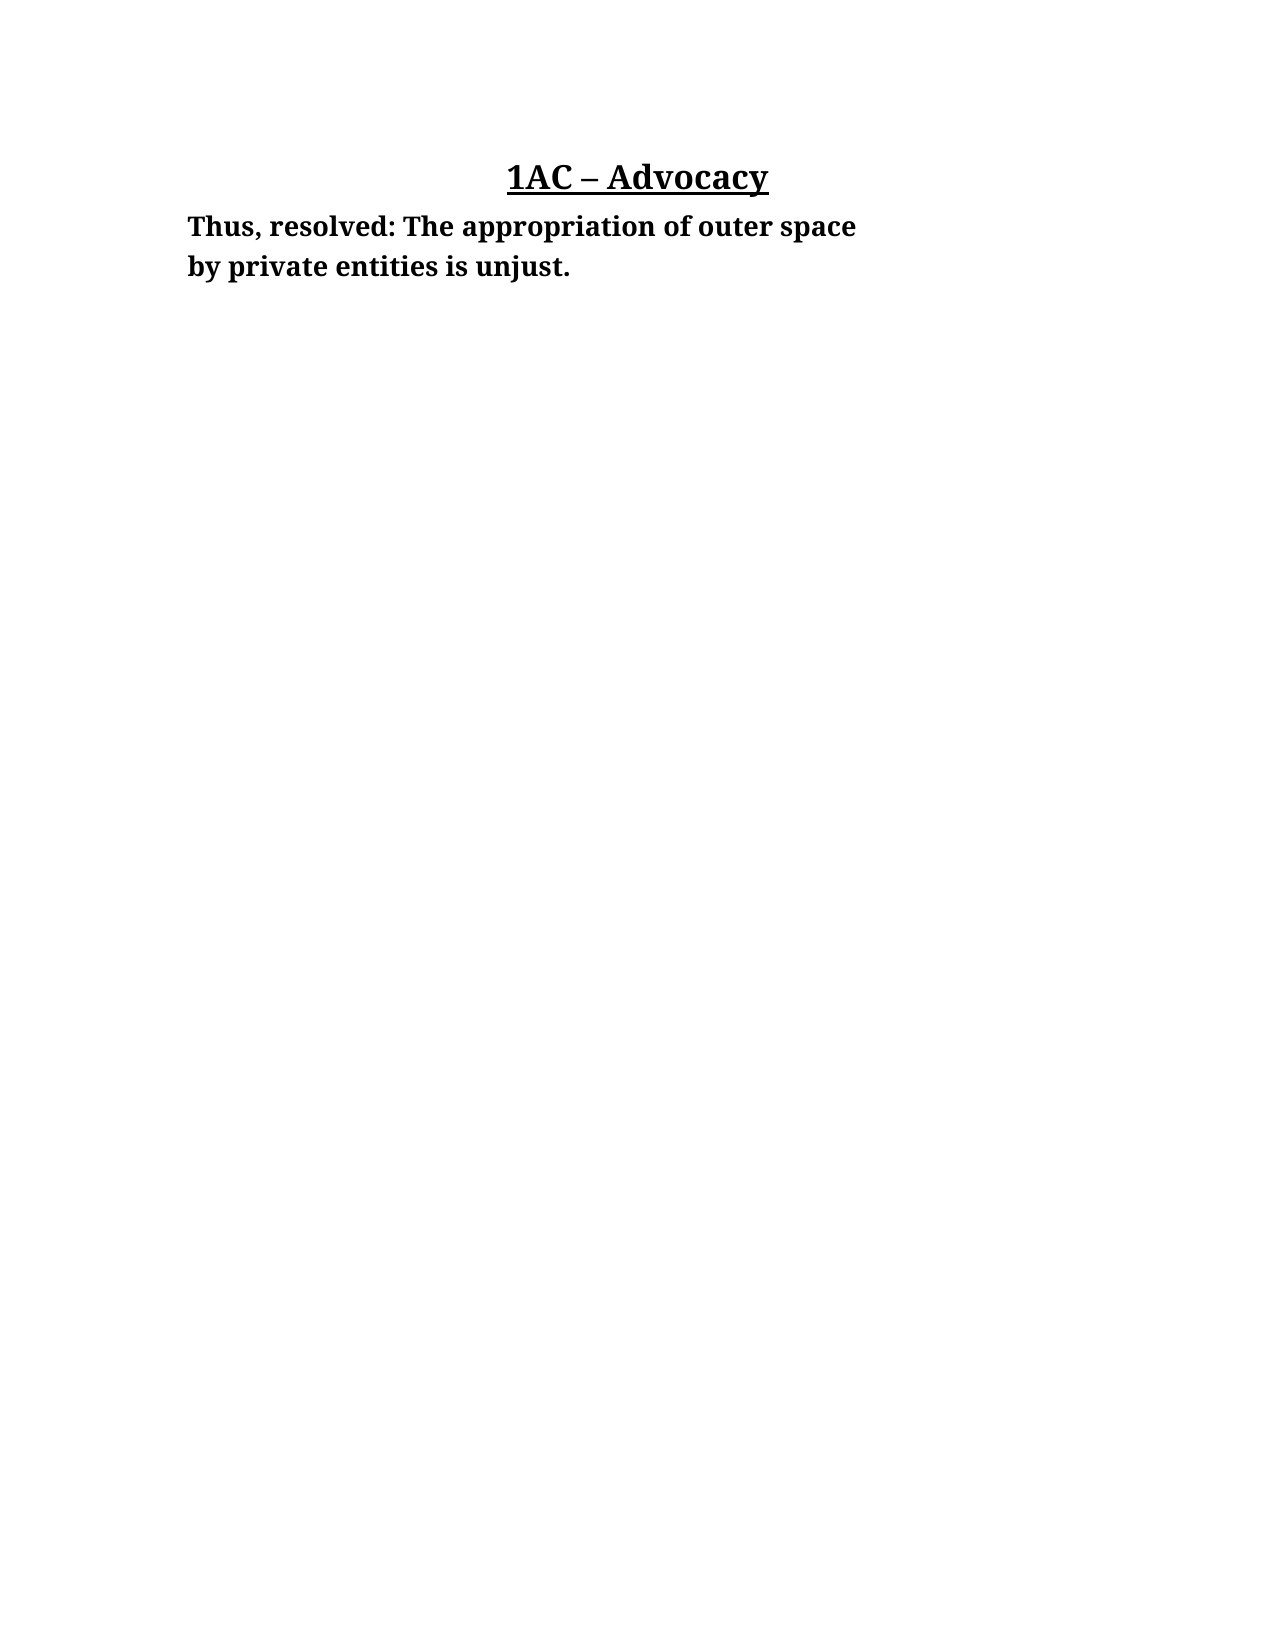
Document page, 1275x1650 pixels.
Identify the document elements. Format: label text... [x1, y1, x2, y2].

subtitle Thus, resolved: The appropriation of outer space by private entities is unjust. [187, 207, 1087, 284]
subtitle 1AC – Advocacy [187, 154, 1087, 199]
